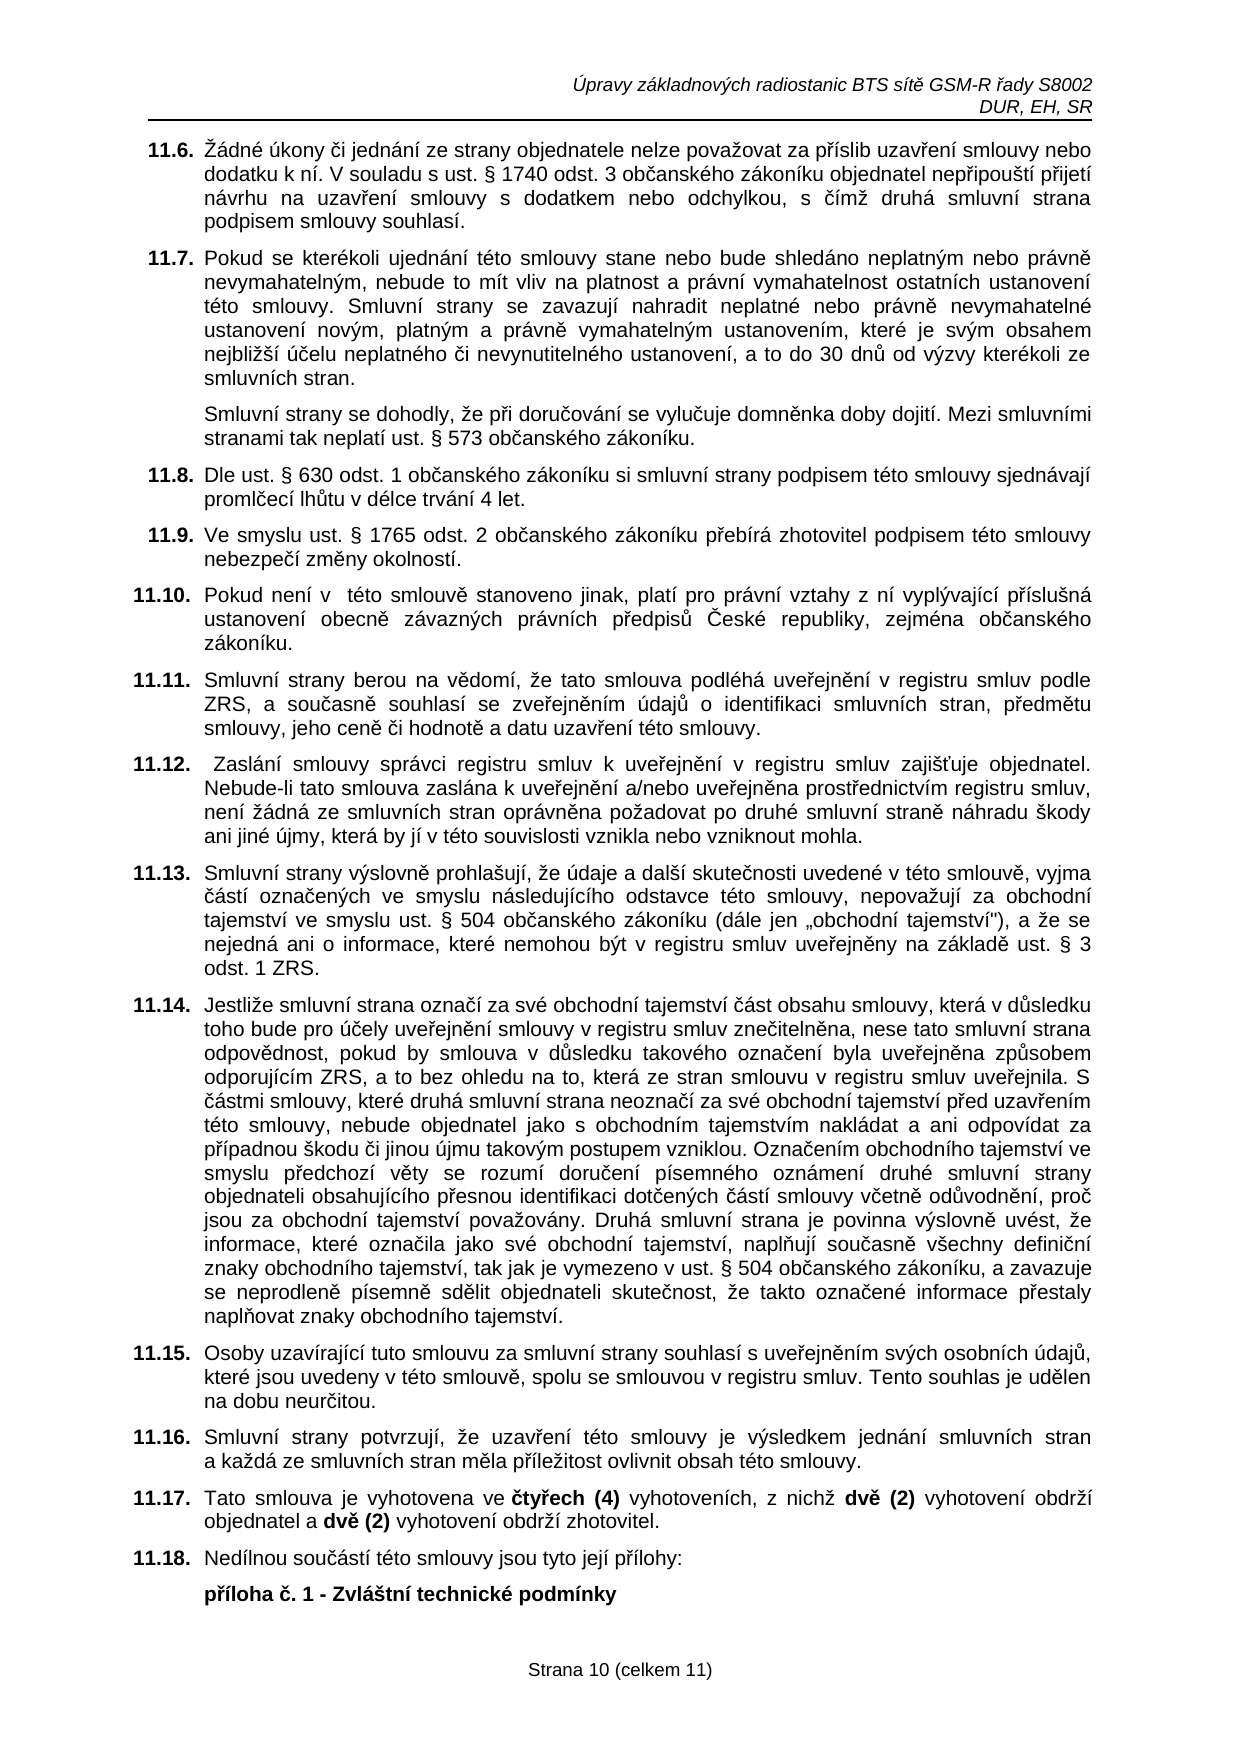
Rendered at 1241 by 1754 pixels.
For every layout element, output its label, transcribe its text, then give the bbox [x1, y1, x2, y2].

text 11.10. Pokud není v této smlouvě stanoveno jinak, platí pro právní vztahy z ní vyplývající příslušná ustanovení obecně závazných právních předpisů České republiky, zejména občanského zákoníku. [133, 583, 1092, 655]
text příloha č. 1 - Zvláštní technické podmínky [148, 1582, 1092, 1606]
text 11.11. Smluvní strany berou na vědomí, že tato smlouva podléhá uveřejnění v registru smluv podle ZRS, a současně souhlasí se zveřejněním údajů o identifikaci smluvních stran, předmětu smlouvy, jeho ceně či hodnotě a datu uzavření této smlouvy. [133, 668, 1092, 739]
text 11.18. Nedílnou součástí této smlouvy jsou tyto její přílohy: [133, 1546, 1092, 1570]
text 11.17. Tato smlouva je vyhotovena ve čtyřech (4) vyhotoveních, z nichž dvě (2) vyhotovení obdrží objednatel a dvě (2) vyhotovení obdrží zhotovitel. [133, 1485, 1092, 1533]
text 11.7. Pokud se kterékoli ujednání této smlouvy stane nebo bude shledáno neplatným nebo právně nevymahatelným, nebude to mít vliv na platnost a právní vymahatelnost ostatních ustanovení této smlouvy. Smluvní strany se zavazují nahradit neplatné nebo právně nevymahatelné ustanovení novým, platným a právně vymahatelným ustanovením, které je svým obsahem nejbližší účelu neplatného či nevynutitelného ustanovení, a to do 30 dnů od výzvy kterékoli ze smluvních stran. [148, 246, 1092, 389]
text 11.16. Smluvní strany potvrzují, že uzavření této smlouvy je výsledkem jednání smluvních stran a každá ze smluvních stran měla příležitost ovlivnit obsah této smlouvy. [133, 1425, 1092, 1473]
text 11.9. Ve smyslu ust. § 1765 odst. 2 občanského zákoníku přebírá zhotovitel podpisem této smlouvy nebezpečí změny okolností. [148, 523, 1092, 571]
text 11.8. Dle ust. § 630 odst. 1 občanského zákoníku si smluvní strany podpisem této smlouvy sjednávají promlčecí lhůtu v délce trvání 4 let. [148, 462, 1092, 510]
text 11.6. Žádné úkony či jednání ze strany objednatele nelze považovat za příslib uzavření smlouvy nebo dodatku k ní. V souladu s ust. § 1740 odst. 3 občanského zákoníku objednatel nepřipouští přijetí návrhu na uzavření smlouvy s dodatkem nebo odchylkou, s čímž druhá smluvní strana podpisem smlouvy souhlasí. [148, 137, 1092, 233]
text 11.13. Smluvní strany výslovně prohlašují, že údaje a další skutečnosti uvedené v této smlouvě, vyjma částí označených ve smyslu následujícího odstavce této smlouvy, nepovažují za obchodní tajemství ve smyslu ust. § 504 občanského zákoníku (dále jen „obchodní tajemství"), a že se nejedná ani o informace, které nemohou být v registru smluv uveřejněny na základě ust. § 3 odst. 1 ZRS. [133, 860, 1092, 980]
text 11.14. Jestliže smluvní strana označí za své obchodní tajemství část obsahu smlouvy, která v důsledku toho bude pro účely uveřejnění smlouvy v registru smluv znečitelněna, nese tato smluvní strana odpovědnost, pokud by smlouva v důsledku takového označení byla uveřejněna způsobem odporujícím ZRS, a to bez ohledu na to, která ze stran smlouvu v registru smluv uveřejnila. S částmi smlouvy, které druhá smluvní strana neoznačí za své obchodní tajemství před uzavřením této smlouvy, nebude objednatel jako s obchodním tajemstvím nakládat a ani odpovídat za případnou škodu či jinou újmu takovým postupem vzniklou. Označením obchodního tajemství ve smyslu předchozí věty se rozumí doručení písemného oznámení druhé smluvní strany objednateli obsahujícího přesnou identifikaci dotčených částí smlouvy včetně odůvodnění, proč jsou za obchodní tajemství považovány. Druhá smluvní strana je povinna výslovně uvést, že informace, které označila jako své obchodní tajemství, naplňují současně všechny definiční znaky obchodního tajemství, tak jak je vymezeno v ust. § 504 občanského zákoníku, a zavazuje se neprodleně písemně sdělit objednateli skutečnost, že takto označené informace přestaly naplňovat znaky obchodního tajemství. [133, 993, 1092, 1328]
text Smluvní strany se dohodly, že při doručování se vylučuje domněnka doby dojití. Mezi smluvními stranami tak neplatí ust. § 573 občanského zákoníku. [148, 402, 1092, 450]
text 11.15. Osoby uzavírající tuto smlouvu za smluvní strany souhlasí s uveřejněním svých osobních údajů, které jsou uvedeny v této smlouvě, spolu se smlouvou v registru smluv. Tento souhlas je udělen na dobu neurčitou. [133, 1341, 1092, 1412]
text 11.12. Zaslání smlouvy správci registru smluv k uveřejnění v registru smluv zajišťuje objednatel. Nebude-li tato smlouva zaslána k uveřejnění a/nebo uveřejněna prostřednictvím registru smluv, není žádná ze smluvních stran oprávněna požadovat po druhé smluvní straně náhradu škody ani jiné újmy, která by jí v této souvislosti vznikla nebo vzniknout mohla. [133, 752, 1092, 848]
